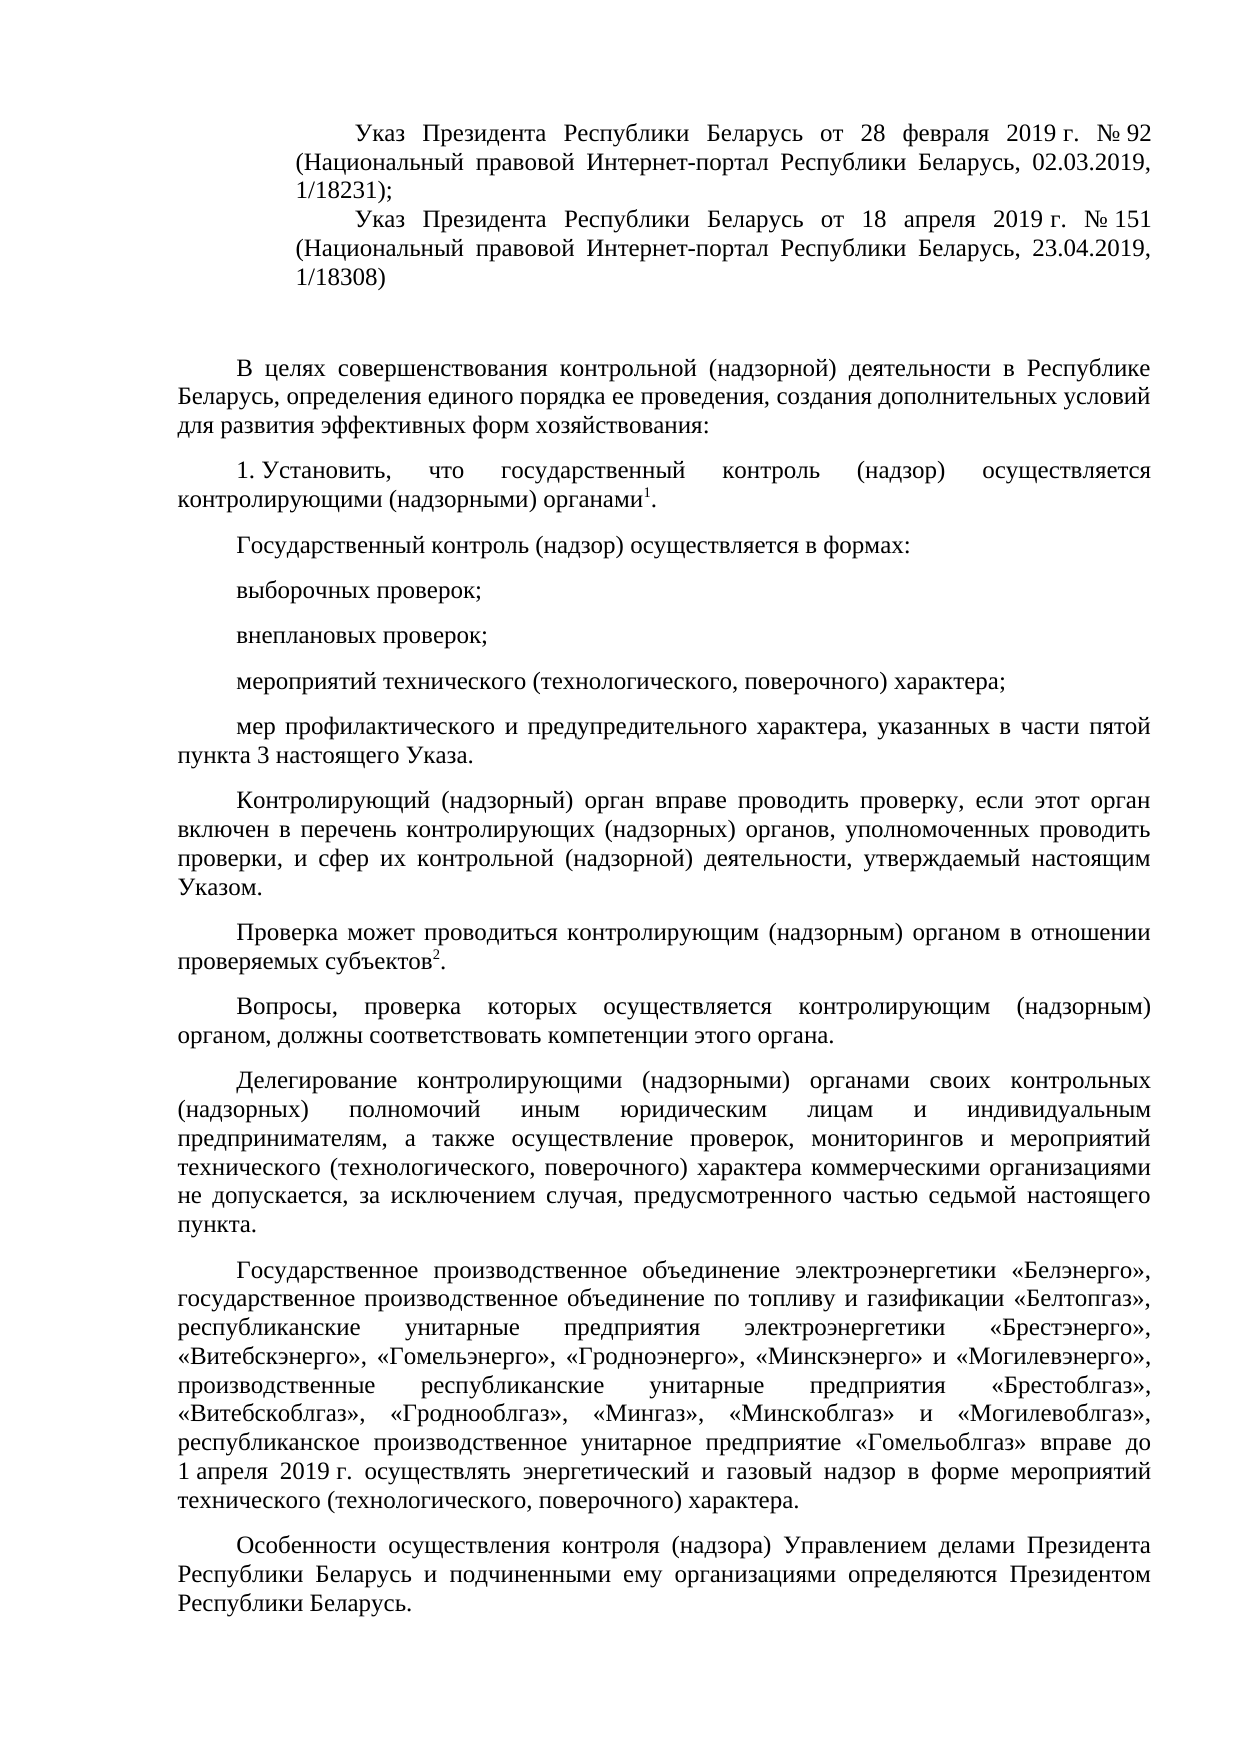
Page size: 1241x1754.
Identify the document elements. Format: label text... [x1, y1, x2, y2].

text 1. Установить, что государственный контроль (надзор) осуществляется контролирующими (надзорными) органами1. [177, 456, 1152, 513]
text Контролирующий (надзорный) орган вправе проводить проверку, если этот орган включен в перечень контролирующих (надзорных) органов, уполномоченных проводить проверки, и сфер их контрольной (надзорной) деятельности, утверждаемый настоящим Указом. [177, 786, 1152, 901]
text Особенности осуществления контроля (надзора) Управлением делами Президента Республики Беларусь и подчиненными ему организациями определяются Президентом Республики Беларусь. [177, 1530, 1152, 1616]
text Указ Президента Республики Беларусь от 28 февраля 2019 г. № 92 (Национальный правовой Интернет-портал Республики Беларусь, 02.03.2019, 1/18231); [295, 118, 1152, 204]
text мероприятий технического (технологического, поверочного) характера; [177, 666, 1152, 695]
text Вопросы, проверка которых осуществляется контролирующим (надзорным) органом, должны соответствовать компетенции этого органа. [177, 991, 1152, 1049]
text Проверка может проводиться контролирующим (надзорным) органом в отношении проверяемых субъектов2. [177, 917, 1152, 975]
text внеплановых проверок; [177, 621, 1152, 649]
text Делегирование контролирующими (надзорными) органами своих контрольных (надзорных) полномочий иным юридическим лицам и индивидуальным предпринимателям, а также осуществление проверок, мониторингов и мероприятий технического (технологического, поверочного) характера коммерческими организациями не допускается, за исключением случая, предусмотренного частью седьмой настоящего пункта. [177, 1066, 1152, 1238]
text мер профилактического и предупредительного характера, указанных в части пятой пункта 3 настоящего Указа. [177, 711, 1152, 769]
text Указ Президента Республики Беларусь от 18 апреля 2019 г. № 151 (Национальный правовой Интернет-портал Республики Беларусь, 23.04.2019, 1/18308) [295, 204, 1152, 291]
text выборочных проверок; [177, 575, 1152, 604]
text В целях совершенствования контрольной (надзорной) деятельности в Республике Беларусь, определения единого порядка ее проведения, создания дополнительных условий для развития эффективных форм хозяйствования: [177, 353, 1152, 439]
text Государственный контроль (надзор) осуществляется в формах: [177, 530, 1152, 558]
text Государственное производственное объединение электроэнергетики «Белэнерго», государственное производственное объединение по топливу и газификации «Белтопгаз», республиканские унитарные предприятия электроэнергетики «Брестэнерго», «Витебскэнерго», «Гомельэнерго», «Гродноэнерго», «Минскэнерго» и «Могилевэнерго», производственные республиканские унитарные предприятия «Брестоблгаз», «Витебскоблгаз», «Гроднооблгаз», «Мингаз», «Минскоблгаз» и «Могилевоблгаз», республиканское производственное унитарное предприятие «Гомельоблгаз» вправе до 1 апреля 2019 г. осуществлять энергетический и газовый надзор в форме мероприятий технического (технологического, поверочного) характера. [177, 1255, 1152, 1513]
